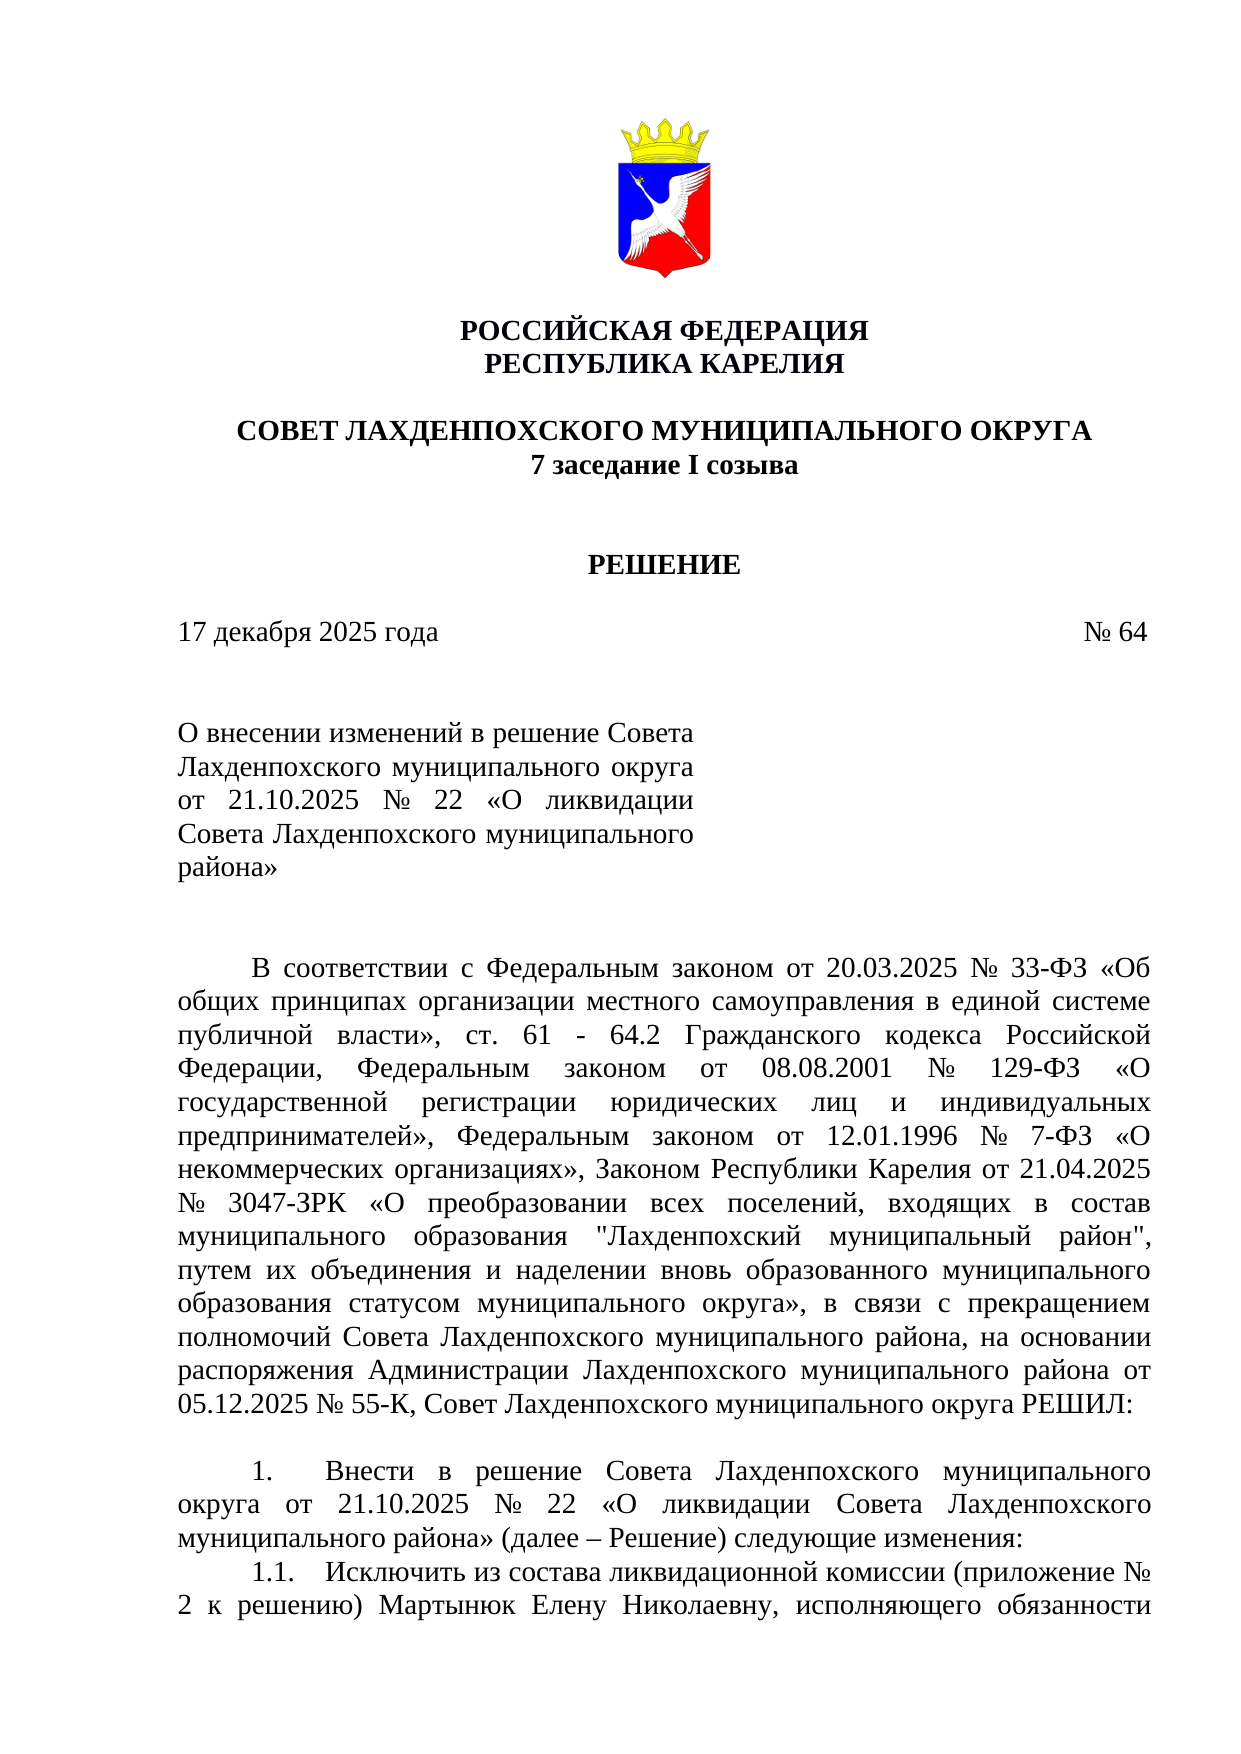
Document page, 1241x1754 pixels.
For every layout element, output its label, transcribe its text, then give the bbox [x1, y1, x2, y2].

text 7 заседание I созыва [177, 447, 1152, 480]
text О внесении изменений в решение Совета Лахденпохского муниципального округа от 21.10.2025 № 22 «О ликвидации Совета Лахденпохского муниципального района» [177, 715, 694, 883]
text РОССИЙСКАЯ ФЕДЕРАЦИЯ [177, 313, 1152, 346]
list Внести в решение Совета Лахденпохского муниципального округа от 21.10.2025 № 22 «О ликвидации Совета Лахденпохского муниципального района» (далее – Решение) следующие изменения: [177, 1453, 1152, 1554]
text В соответствии с Федеральным законом от 20.03.2025 № 33-ФЗ «Об общих принципах организации местного самоуправления в единой системе публичной власти», ст. 61 - 64.2 Гражданского кодекса Российской Федерации, Федеральным законом от 08.08.2001 № 129-ФЗ «О государственной регистрации юридических лиц и индивидуальных предпринимателей», Федеральным законом от 12.01.1996 № 7-ФЗ «О некоммерческих организациях», Законом Республики Карелия от 21.04.2025 № 3047-ЗРК «О преобразовании всех поселений, входящих в состав муниципального образования "Лахденпохский муниципальный район", путем их объединения и наделении вновь образованного муниципального образования статусом муниципального округа», в связи с прекращением полномочий Совета Лахденпохского муниципального района, на основании распоряжения Администрации Лахденпохского муниципального района от 05.12.2025 № 55-К, Совет Лахденпохского муниципального округа РЕШИЛ: [177, 950, 1152, 1419]
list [177, 1554, 1152, 1621]
text СОВЕТ ЛАХДЕНПОХСКОГО МУНИЦИПАЛЬНОГО ОКРУГА [177, 413, 1152, 447]
text РЕСПУБЛИКА КАРЕЛИЯ [177, 346, 1152, 380]
text РЕШЕНИЕ [177, 547, 1152, 581]
text 17 декабря 2025 года № 64 [177, 614, 1152, 648]
